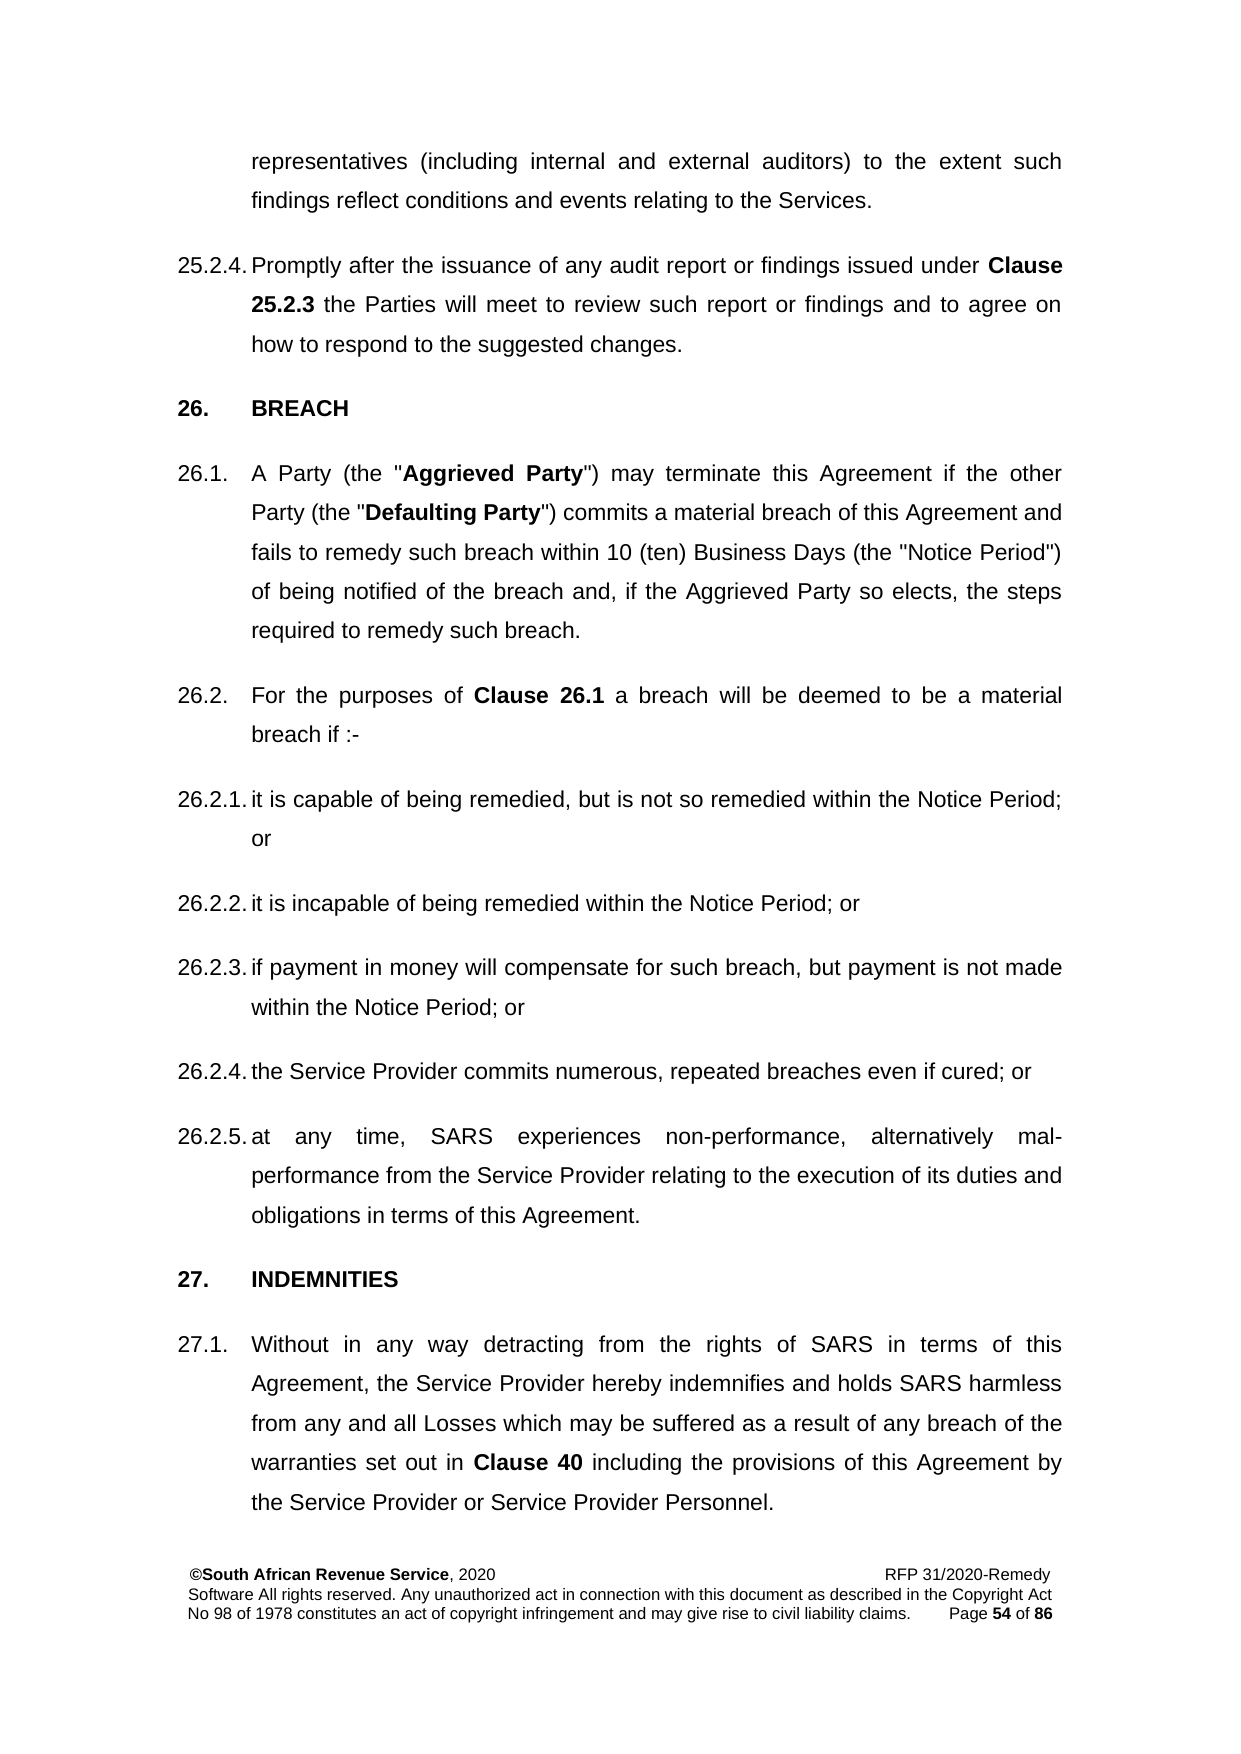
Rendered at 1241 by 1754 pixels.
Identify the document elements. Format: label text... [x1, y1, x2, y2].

list the Service Provider commits numerous, repeated breaches even if cured; or [177, 1058, 1063, 1085]
list Indemnities [177, 1266, 1063, 1293]
list if payment in money will compensate for such breach, but payment is not made within the Notice Period; or [177, 954, 1063, 1020]
list at any time, SARS experiences non-performance, alternatively mal-performance from the Service Provider relating to the execution of its duties and obligations in terms of this Agreement. [177, 1123, 1063, 1228]
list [177, 148, 1063, 213]
list it is capable of being remedied, but is not so remedied within the Notice Period; or [177, 786, 1063, 852]
list Promptly after the issuance of any audit report or findings issued under Clause 24.2.3 the Parties will meet to review such report or findings and to agree on how to respond to the suggested changes. [177, 252, 1063, 357]
list Without in any way detracting from the rights of SARS in terms of this Agreement, the Service Provider hereby indemnifies and holds SARS harmless from any and all Losses which may be suffered as a result of any breach of the warranties set out in Clause 40 including the provisions of this Agreement by the Service Provider or Service Provider Personnel. [177, 1331, 1063, 1515]
list A Party (the "Aggrieved Party") may terminate this Agreement if the other Party (the "Defaulting Party") commits a material breach of this Agreement and fails to remedy such breach within 10 (ten) Business Days (the "Notice Period") of being notified of the breach and, if the Aggrieved Party so elects, the steps required to remedy such breach. [177, 459, 1063, 644]
list For the purposes of Clause 26.1 a breach will be deemed to be a material breach if :- [177, 682, 1063, 748]
list Breach [177, 395, 1063, 421]
list it is incapable of being remedied within the Notice Period; or [177, 890, 1063, 916]
